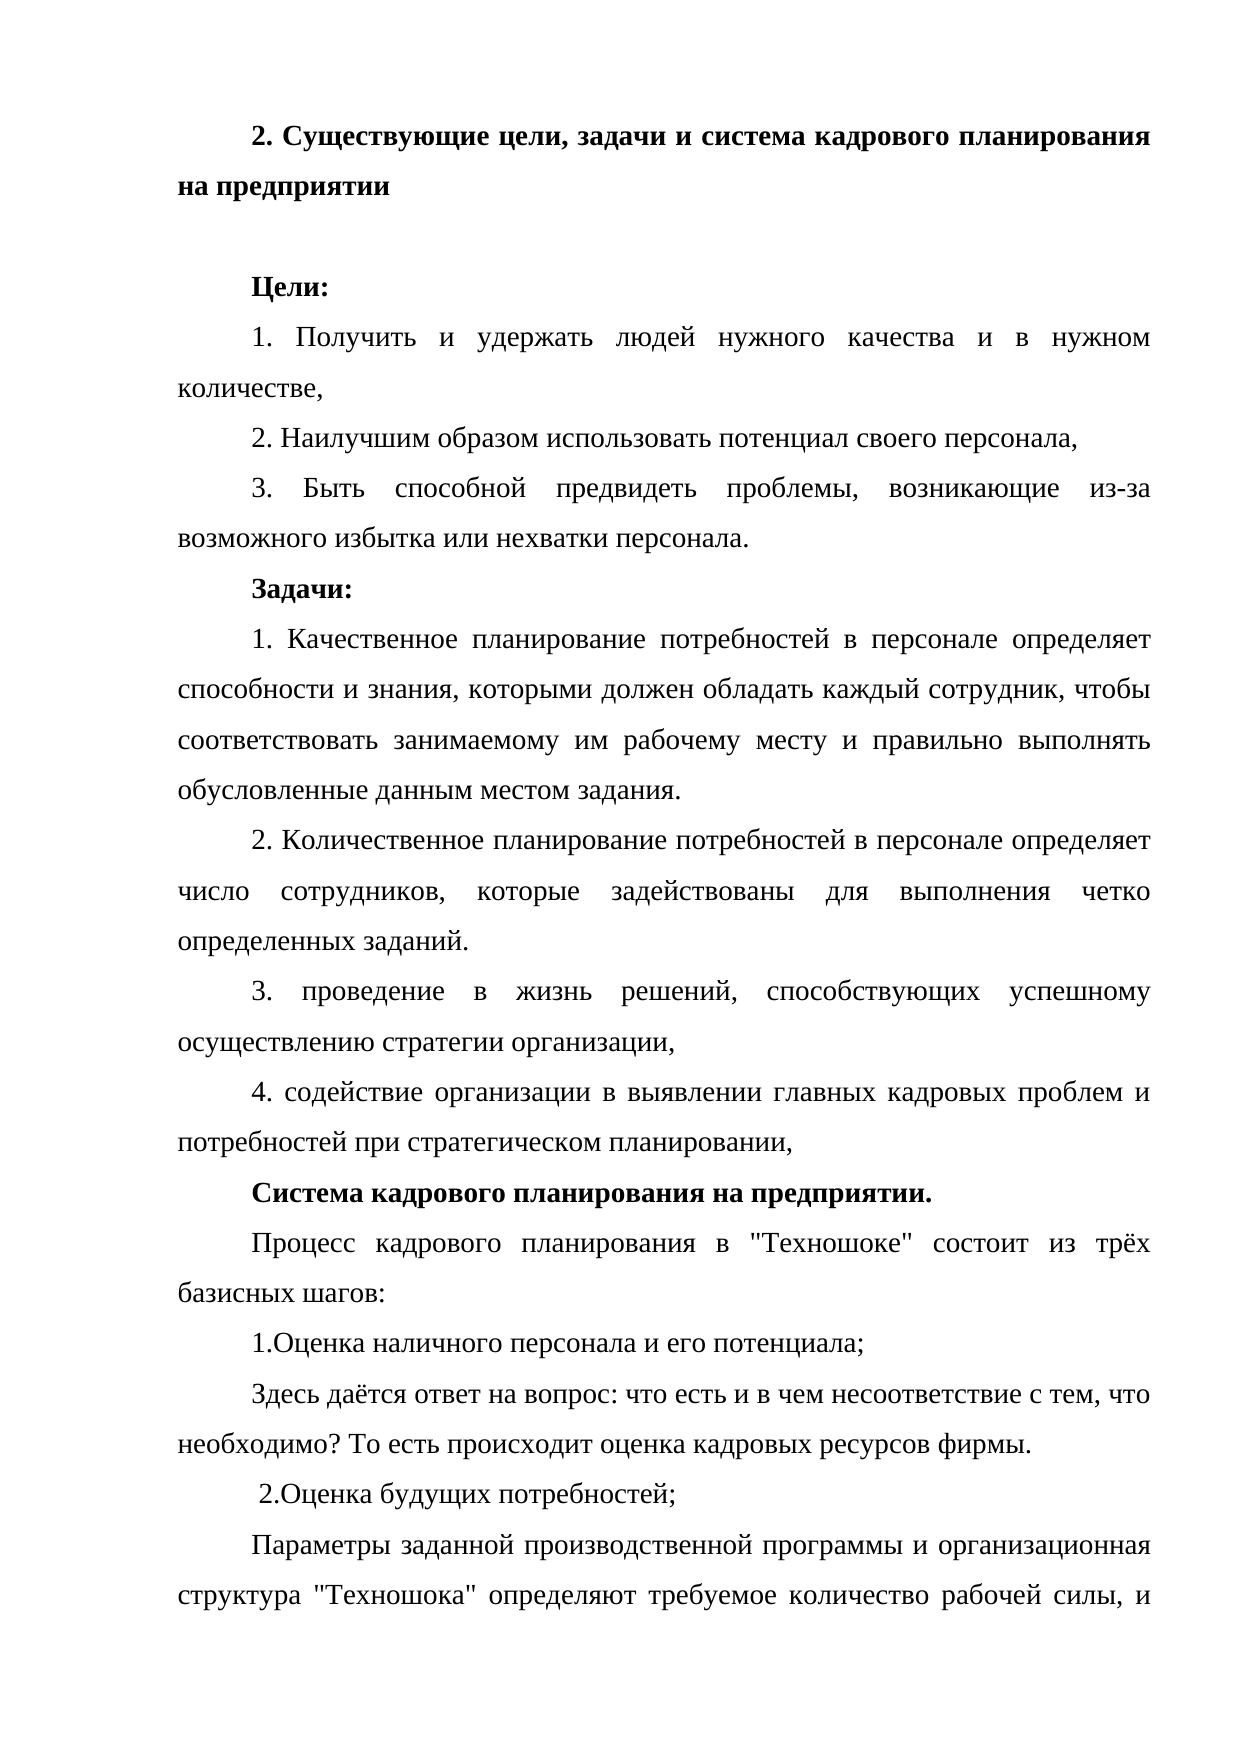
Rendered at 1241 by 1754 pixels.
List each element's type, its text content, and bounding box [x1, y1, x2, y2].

text 1. Качественное планирование потребностей в персонале определяет способности и знания, которыми должен обладать каждый сотрудник, чтобы соответствовать занимаемому им рабочему месту и правильно выполнять обусловленные данным местом задания. [177, 621, 1152, 806]
text Система кадрового планирования на предприятии. [177, 1175, 1152, 1208]
text 1. Получить и удержать людей нужного качества и в нужном количестве, [177, 319, 1152, 403]
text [177, 1527, 1152, 1611]
text 2.Оценка будущих потребностей; [177, 1477, 1152, 1510]
text Здесь даётся ответ на вопрос: что есть и в чем несоответствие с тем, что необходимо? То есть происходит оценка кадровых ресурсов фирмы. [177, 1376, 1152, 1460]
text 3. Быть способной предвидеть проблемы, возникающие из-за возможного избытка или нехватки персонала. [177, 470, 1152, 554]
text 2. Количественное планирование потребностей в персонале определяет число сотрудников, которые задействованы для выполнения четко определенных заданий. [177, 822, 1152, 957]
text 1.Оценка наличного персонала и его потенциала; [177, 1326, 1152, 1359]
text 2. Наилучшим образом использовать потенциал своего персонала, [177, 420, 1152, 453]
text 4. содействие организации в выявлении главных кадровых проблем и потребностей при стратегическом планировании, [177, 1074, 1152, 1158]
text Задачи: [177, 571, 1152, 604]
text Процесс кадрового планирования в "Техношоке" состоит из трёх базисных шагов: [177, 1225, 1152, 1309]
text 2. Существующие цели, задачи и система кадрового планирования на предприятии [177, 118, 1152, 202]
text Цели: [177, 269, 1152, 303]
text 3. проведение в жизнь решений, способствующих успешному осуществлению стратегии организации, [177, 973, 1152, 1057]
